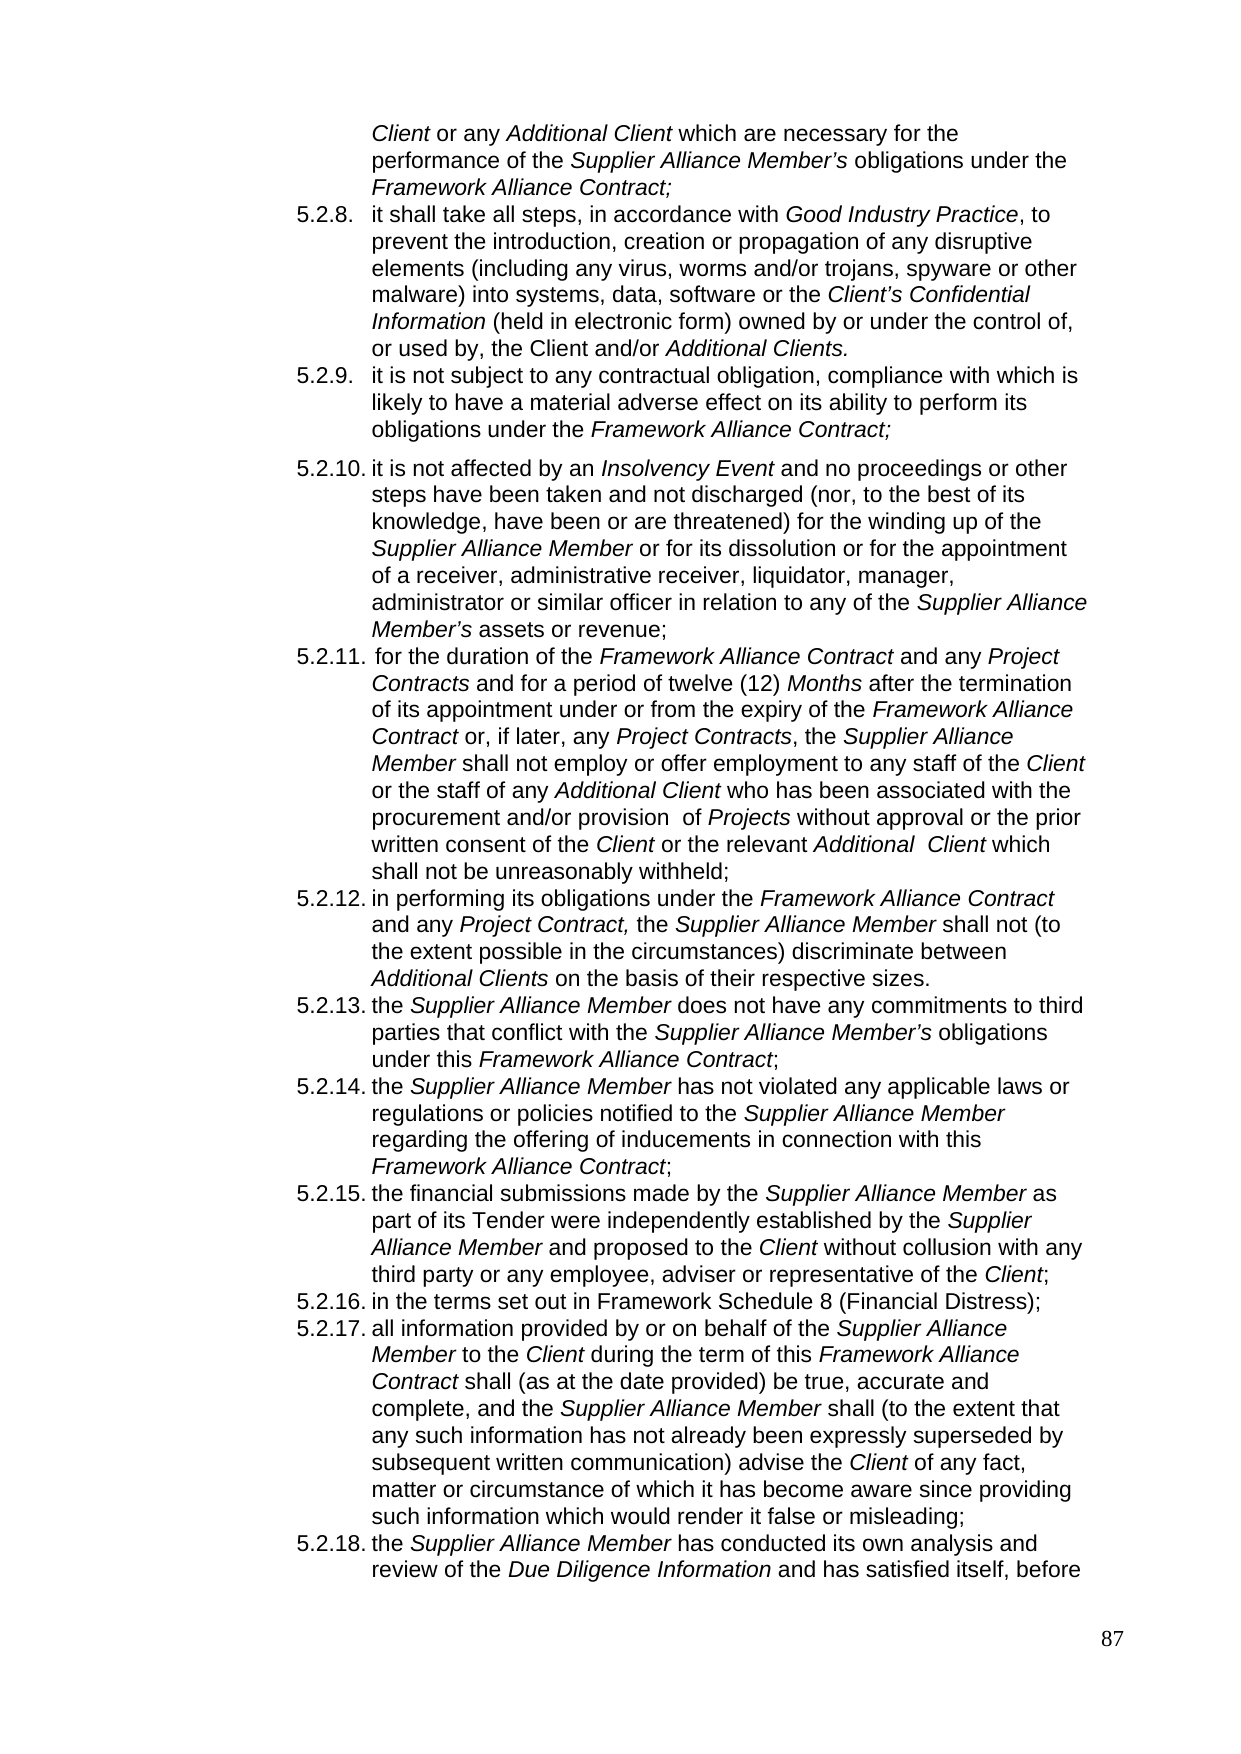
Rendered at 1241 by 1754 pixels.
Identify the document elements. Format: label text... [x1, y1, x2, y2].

list the financial submissions made by the Supplier Alliance Member as part of its Tender were independently established by the Supplier Alliance Member and proposed to the Client without collusion with any third party or any employee, adviser or representative of the Client; [296, 1180, 1092, 1287]
list all information provided by or on behalf of the Supplier Alliance Member to the Client during the term of this Framework Alliance Contract shall (as at the date provided) be true, accurate and complete, and the Supplier Alliance Member shall (to the extent that any such information has not already been expressly superseded by subsequent written communication) advise the Client of any fact, matter or circumstance of which it has become aware since providing such information which would render it false or misleading; [296, 1314, 1092, 1529]
list the Supplier Alliance Member has not violated any applicable laws or regulations or policies notified to the Supplier Alliance Member regarding the offering of inducements in connection with this Framework Alliance Contract; [296, 1073, 1092, 1180]
list the Supplier Alliance Member does not have any commitments to third parties that conflict with the Supplier Alliance Member’s obligations under this Framework Alliance Contract; [296, 992, 1092, 1072]
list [296, 1529, 1092, 1583]
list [296, 120, 1092, 200]
list it shall take all steps, in accordance with Good Industry Practice, to prevent the introduction, creation or propagation of any disruptive elements (including any virus, worms and/or trojans, spyware or other malware) into systems, data, software or the Client’s Confidential Information (held in electronic form) owned by or under the control of, or used by, the Client and/or Additional Clients. [296, 201, 1092, 361]
list it is not affected by an Insolvency Event and no proceedings or other steps have been taken and not discharged (nor, to the best of its knowledge, have been or are threatened) for the winding up of the Supplier Alliance Member or for its dissolution or for the appointment of a receiver, administrative receiver, liquidator, manager, administrator or similar officer in relation to any of the Supplier Alliance Member’s assets or revenue; [296, 454, 1092, 642]
list in performing its obligations under the Framework Alliance Contract and any Project Contract, the Supplier Alliance Member shall not (to the extent possible in the circumstances) discriminate between Additional Clients on the basis of their respective sizes. [296, 884, 1092, 992]
list it is not subject to any contractual obligation, compliance with which is likely to have a material adverse effect on its ability to perform its obligations under the Framework Alliance Contract; [296, 362, 1092, 442]
list for the duration of the Framework Alliance Contract and any Project Contracts and for a period of twelve (12) Months after the termination of its appointment under or from the expiry of the Framework Alliance Contract or, if later, any Project Contracts, the Supplier Alliance Member shall not employ or offer employment to any staff of the Client or the staff of any Additional Client who has been associated with the procurement and/or provision of Projects without approval or the prior written consent of the Client or the relevant Additional Client which shall not be unreasonably withheld; [296, 643, 1092, 884]
list in the terms set out in Framework Schedule 8 (Financial Distress); [296, 1288, 1092, 1314]
